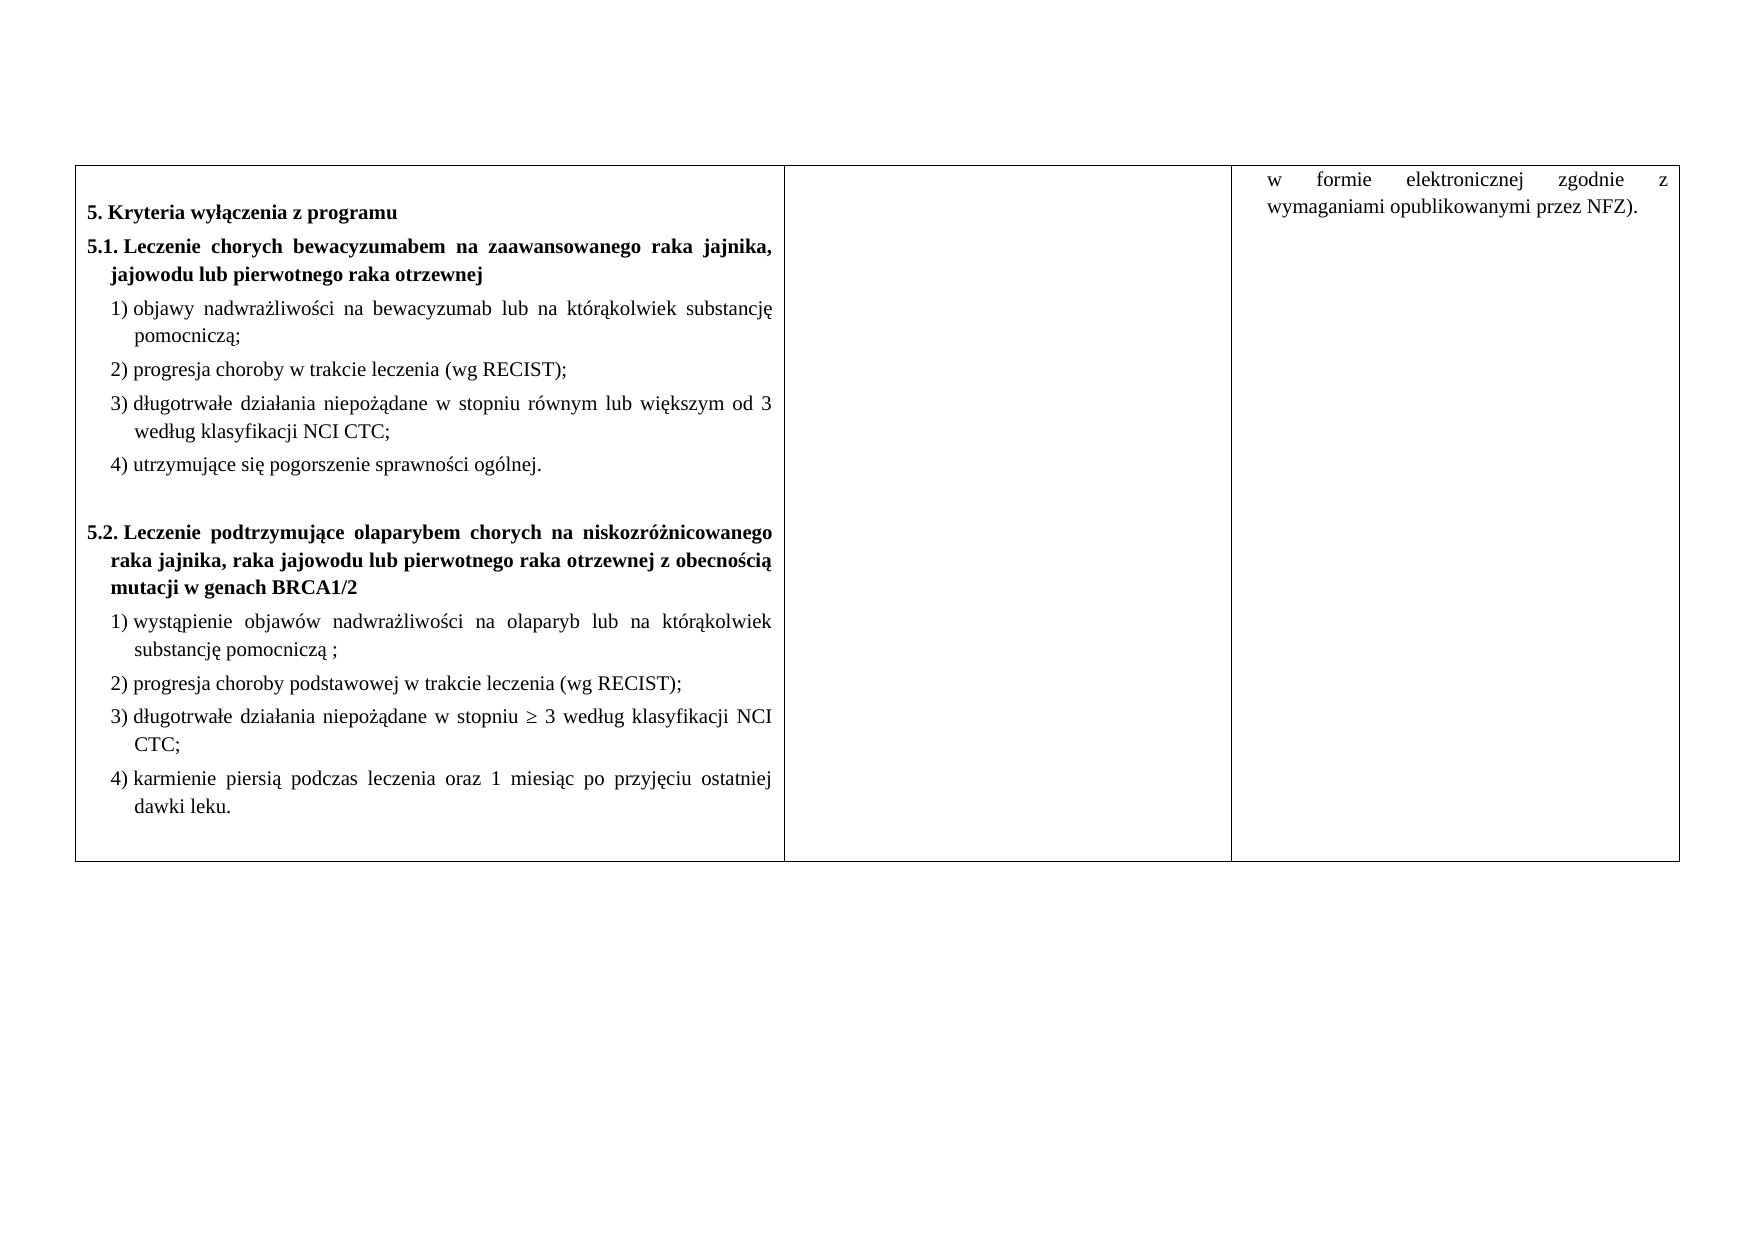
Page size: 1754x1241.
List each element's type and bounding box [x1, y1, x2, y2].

table_cell [1232, 166, 1679, 861]
table_cell [785, 166, 1231, 861]
table_cell [76, 166, 784, 861]
